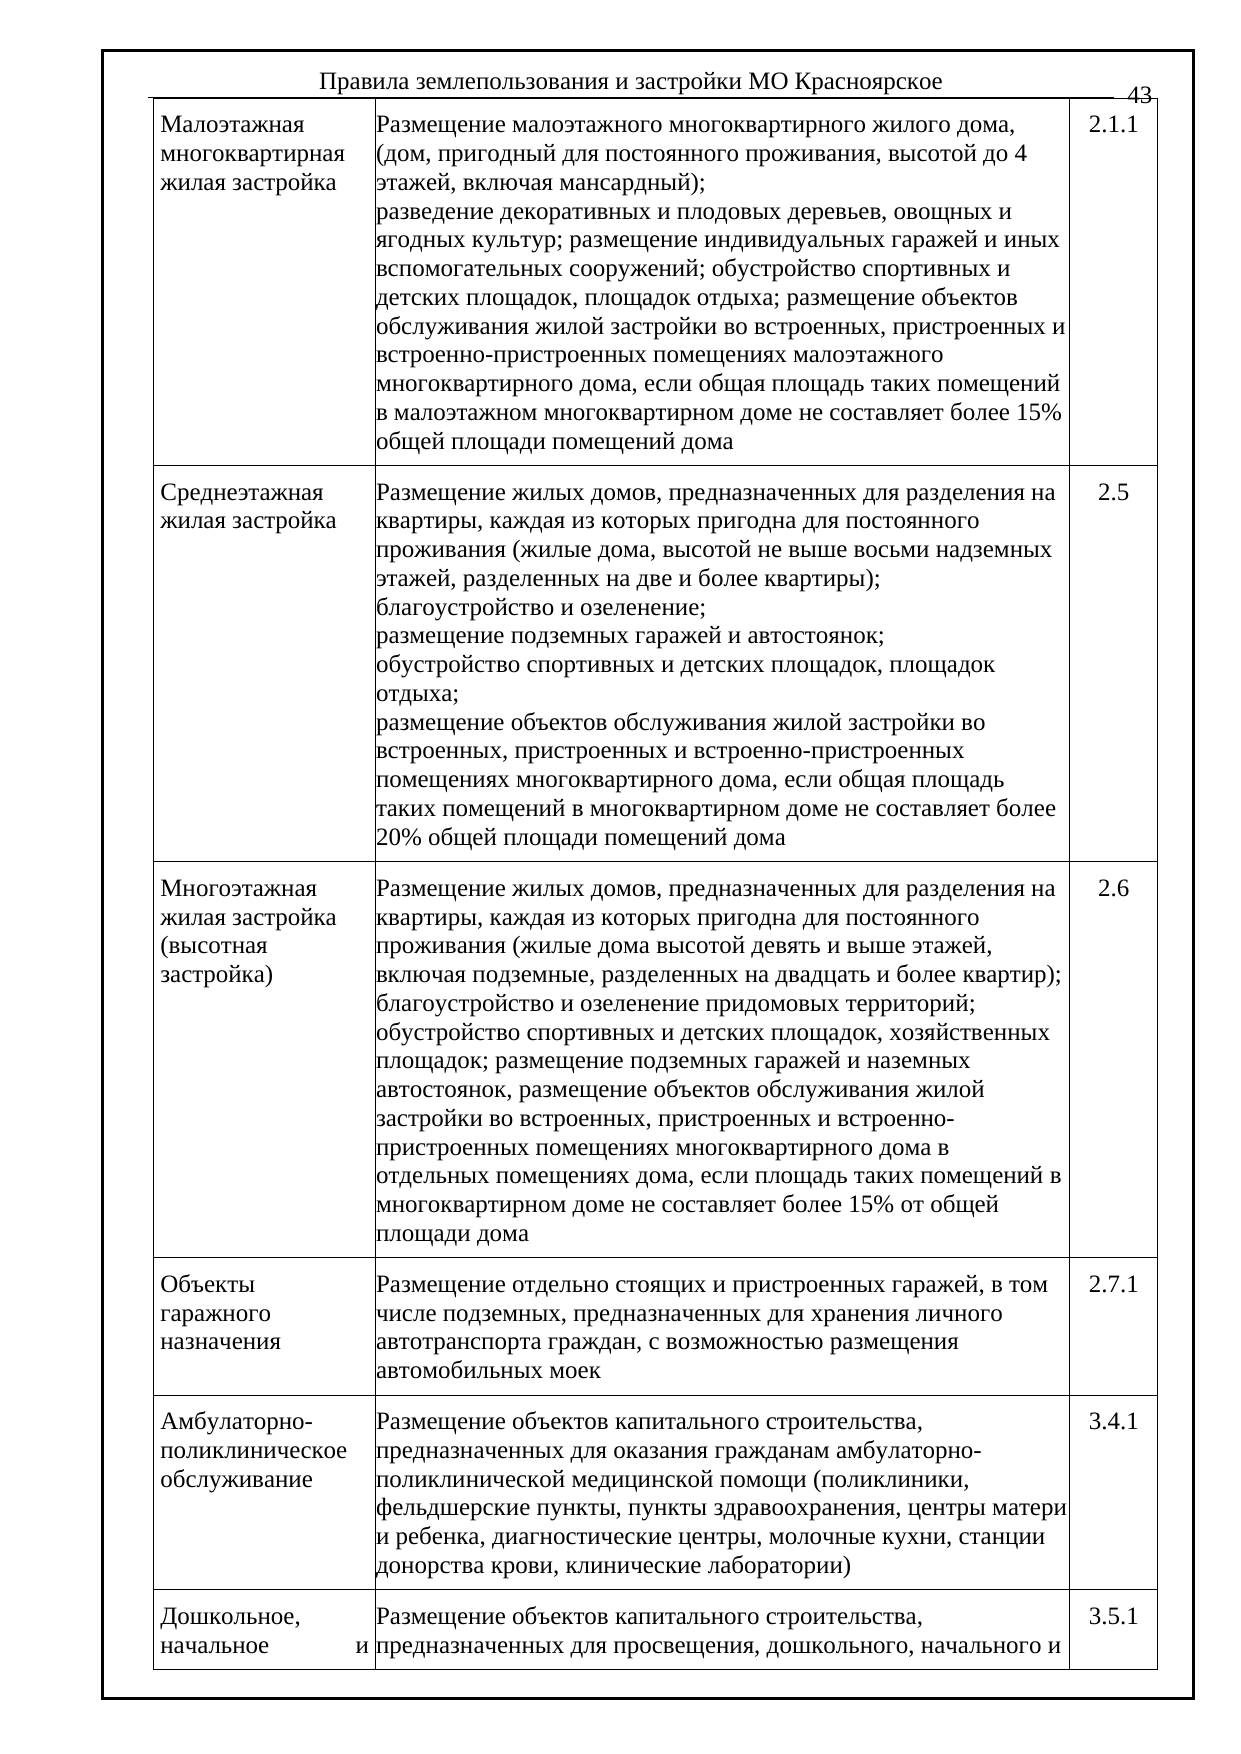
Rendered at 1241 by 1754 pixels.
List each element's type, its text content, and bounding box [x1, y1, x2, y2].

table_cell Размещение жилых домов, предназначенных для разделения на квартиры, каждая из которых пригодна для постоянного проживания (жилые дома, высотой не выше восьми надземных этажей, разделенных на две и более квартиры); благоустройство и озеленение; размещение подземных гаражей и автостоянок; обустройство спортивных и детских площадок, площадок отдыха; размещение объектов обслуживания жилой застройки во встроенных, пристроенных и встроенно-пристроенных помещениях многоквартирного дома, если общая площадь таких помещений в многоквартирном доме не составляет более 20% общей площади помещений дома [376, 466, 1069, 861]
table_cell 2.7.1 [1070, 1258, 1157, 1394]
table_cell Малоэтажная многоквартирная жилая застройка [154, 99, 375, 465]
table_cell 3.5.1 [1070, 1590, 1157, 1669]
table_cell Объекты гаражного назначения [154, 1258, 375, 1394]
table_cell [376, 1590, 1069, 1669]
table_cell Размещение объектов капитального строительства, предназначенных для оказания гражданам амбулаторно-поликлинической медицинской помощи (поликлиники, фельдшерские пункты, пункты здравоохранения, центры матери и ребенка, диагностические центры, молочные кухни, станции донорства крови, клинические лаборатории) [376, 1396, 1069, 1589]
table_cell 3.4.1 [1070, 1396, 1157, 1589]
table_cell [154, 1590, 375, 1669]
table_cell 2.6 [1070, 862, 1157, 1257]
table_cell Среднеэтажная жилая застройка [154, 466, 375, 861]
table_cell 2.5 [1070, 466, 1157, 861]
table_cell 2.1.1 [1070, 99, 1157, 465]
table_cell Многоэтажная жилая застройка (высотная застройка) [154, 862, 375, 1257]
table_cell Размещение малоэтажного многоквартирного жилого дома, (дом, пригодный для постоянного проживания, высотой до 4 этажей, включая мансардный); разведение декоративных и плодовых деревьев, овощных и ягодных культур; размещение индивидуальных гаражей и иных вспомогательных сооружений; обустройство спортивных и детских площадок, площадок отдыха; размещение объектов обслуживания жилой застройки во встроенных, пристроенных и встроенно-пристроенных помещениях малоэтажного многоквартирного дома, если общая площадь таких помещений в малоэтажном многоквартирном доме не составляет более 15% общей площади помещений дома [376, 99, 1069, 465]
table_cell Размещение жилых домов, предназначенных для разделения на квартиры, каждая из которых пригодна для постоянного проживания (жилые дома высотой девять и выше этажей, включая подземные, разделенных на двадцать и более квартир); благоустройство и озеленение придомовых территорий; обустройство спортивных и детских площадок, хозяйственных площадок; размещение подземных гаражей и наземных автостоянок, размещение объектов обслуживания жилой застройки во встроенных, пристроенных и встроенно-пристроенных помещениях многоквартирного дома в отдельных помещениях дома, если площадь таких помещений в многоквартирном доме не составляет более 15% от общей площади дома [376, 862, 1069, 1257]
table_cell Размещение отдельно стоящих и пристроенных гаражей, в том числе подземных, предназначенных для хранения личного автотранспорта граждан, с возможностью размещения автомобильных моек [376, 1258, 1069, 1394]
table_cell Амбулаторно-поликлиническое обслуживание [154, 1396, 375, 1589]
